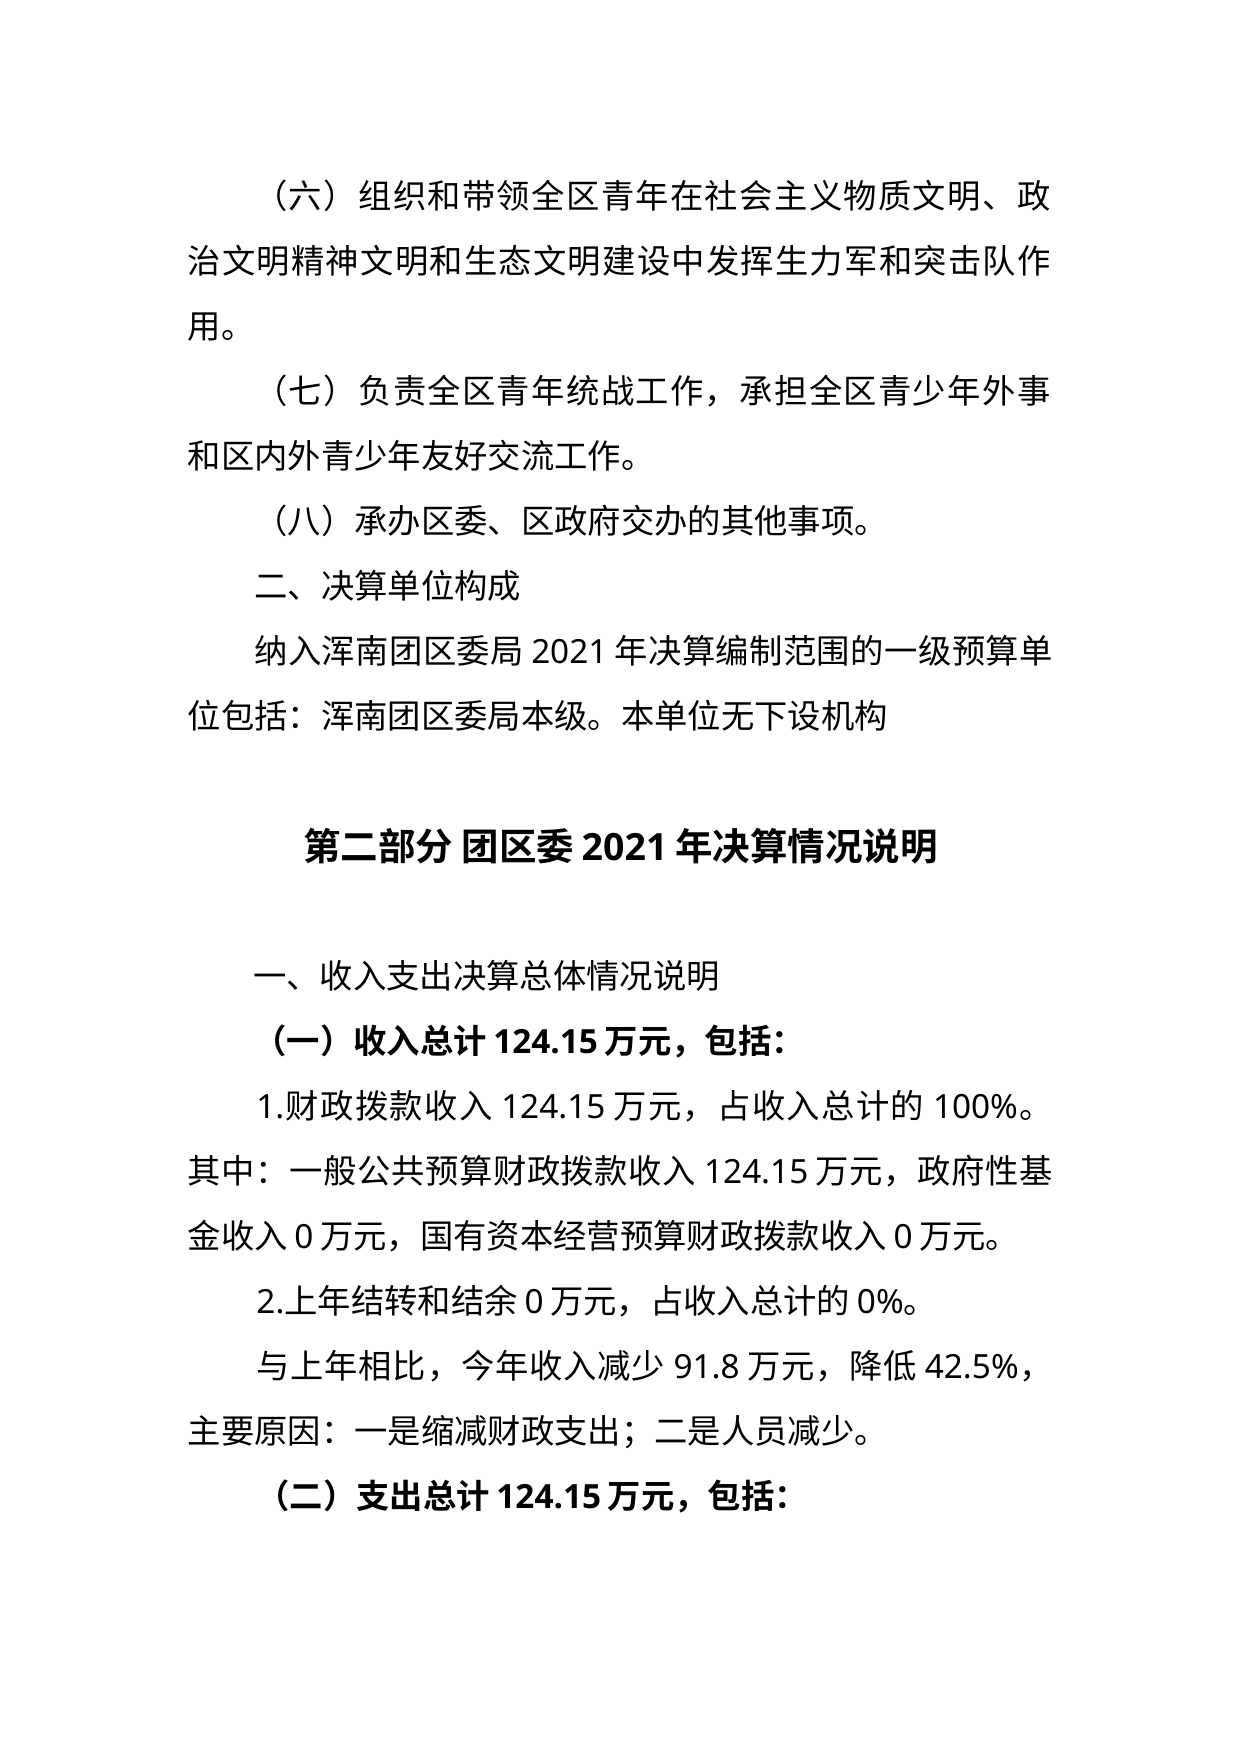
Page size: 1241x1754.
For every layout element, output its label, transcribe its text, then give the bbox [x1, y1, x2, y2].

text 一、收入支出决算总体情况说明 [187, 942, 1053, 1007]
text 二、决算单位构成 [187, 552, 1053, 617]
text 第二部分 团区委2021年决算情况说明 [187, 812, 1053, 877]
text 与上年相比，今年收入减少91.8万元，降低42.5%，主要原因：一是缩减财政支出；二是人员减少。 [187, 1332, 1053, 1462]
text 1.财政拨款收入124.15万元，占收入总计的100%。其中：一般公共预算财政拨款收入124.15万元，政府性基金收入0万元，国有资本经营预算财政拨款收入0万元。 [187, 1072, 1053, 1267]
text （六）组织和带领全区青年在社会主义物质文明、政治文明精神文明和生态文明建设中发挥生力军和突击队作用。 [187, 162, 1053, 357]
text （一）收入总计124.15万元，包括： [187, 1007, 1053, 1072]
text （七）负责全区青年统战工作，承担全区青少年外事和区内外青少年友好交流工作。 [187, 357, 1053, 487]
text （八）承办区委、区政府交办的其他事项。 [187, 487, 1053, 552]
text 2.上年结转和结余0万元，占收入总计的0%。 [187, 1267, 1053, 1332]
list 支出总计124.15万元，包括： [187, 1462, 1053, 1527]
text 纳入浑南团区委局2021年决算编制范围的一级预算单位包括：浑南团区委局本级。本单位无下设机构 [187, 617, 1053, 747]
